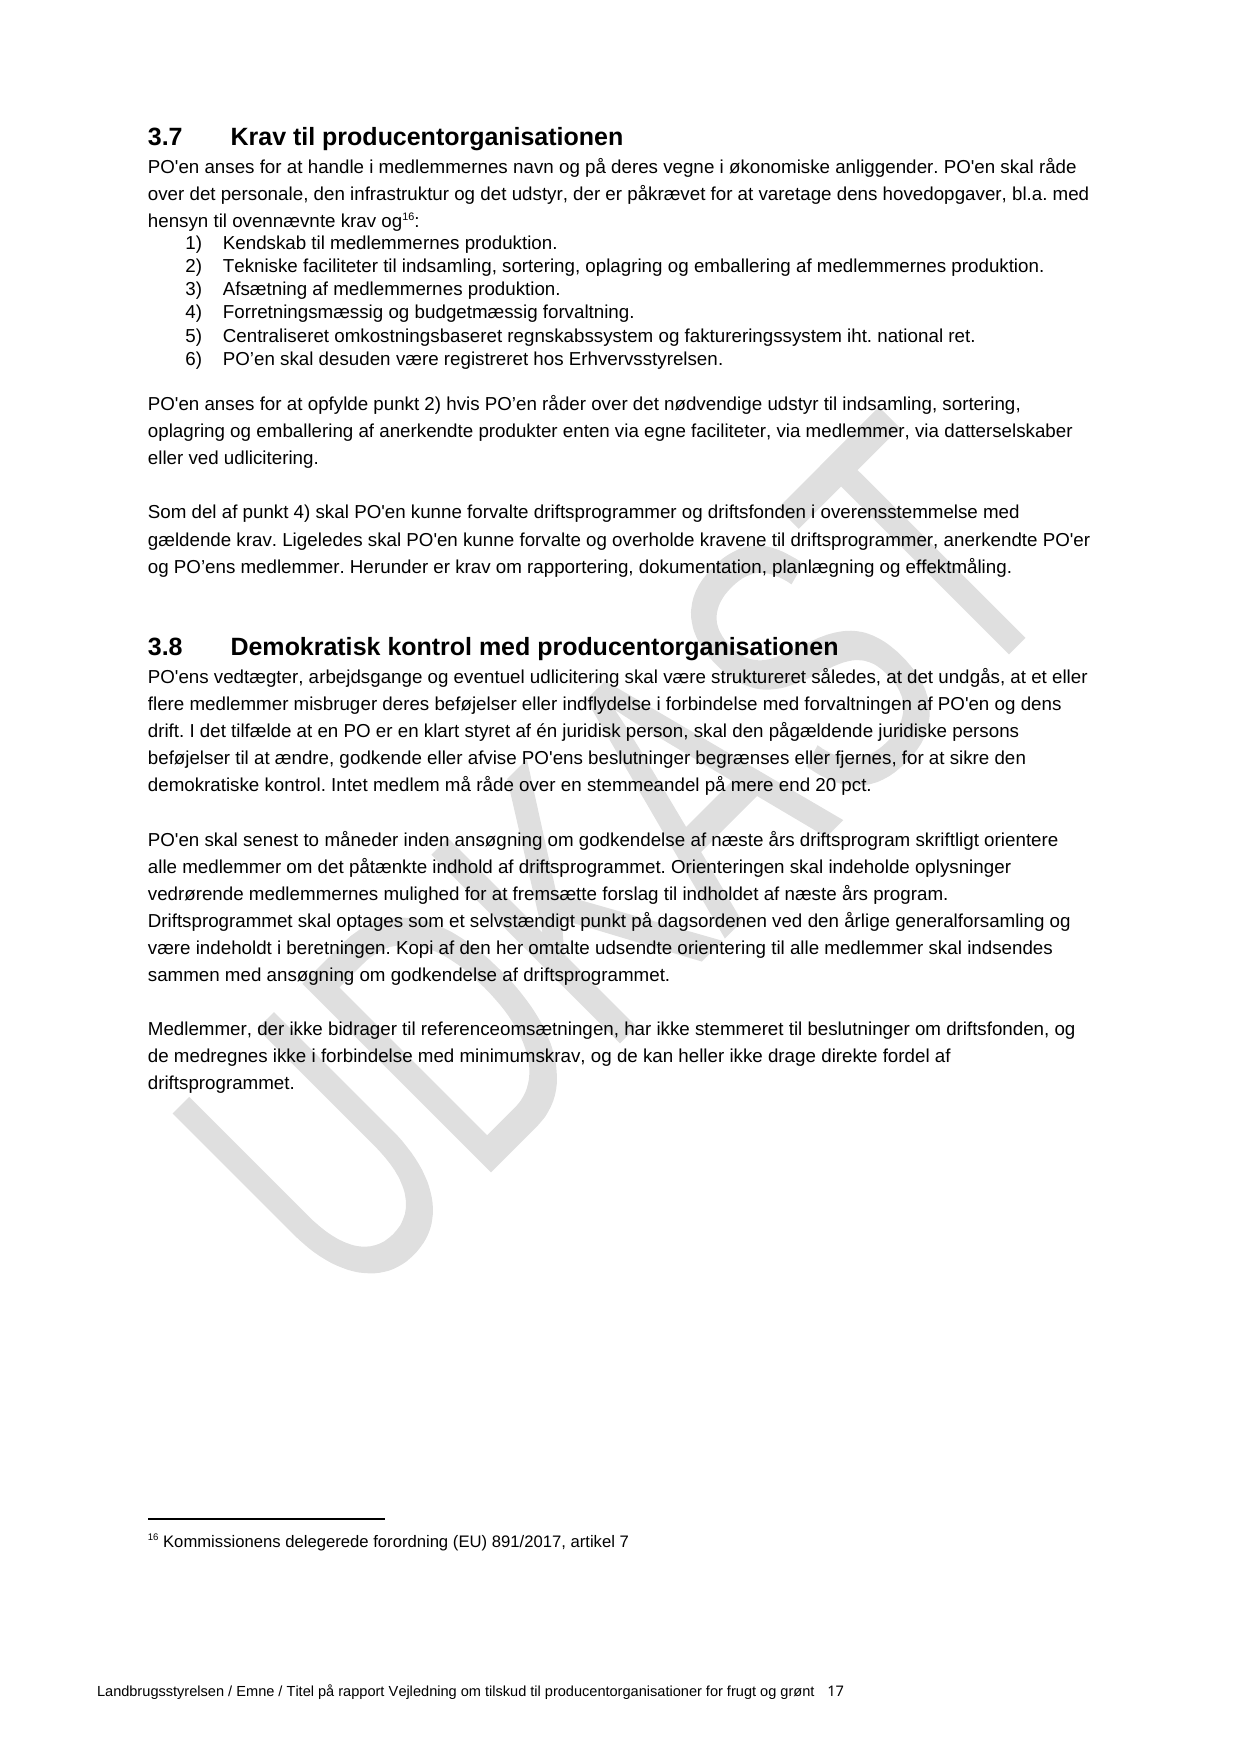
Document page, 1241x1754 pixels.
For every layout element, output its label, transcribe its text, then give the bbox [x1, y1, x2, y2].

text Medlemmer, der ikke bidrager til referenceomsætningen, har ikke stemmeret til beslutninger om driftsfonden, og de medregnes ikke i forbindelse med minimumskrav, og de kan heller ikke drage direkte fordel af driftsprogrammet. [148, 1012, 1092, 1094]
list PO’en skal desuden være registreret hos Erhvervsstyrelsen. [185, 348, 1092, 369]
list Forretningsmæssig og budgetmæssig forvaltning. [185, 301, 1092, 323]
text PO'en skal senest to måneder inden ansøgning om godkendelse af næste års driftsprogram skriftligt orientere alle medlemmer om det påtænkte indhold af driftsprogrammet. Orienteringen skal indeholde oplysninger vedrørende medlemmernes mulighed for at fremsætte forslag til indholdet af næste års program. Driftsprogrammet skal optages som et selvstændigt punkt på dagsordenen ved den årlige generalforsamling og være indeholdt i beretningen. Kopi af den her omtalte udsendte orientering til alle medlemmer skal indsendes sammen med ansøgning om godkendelse af driftsprogrammet. [148, 823, 1092, 985]
text Som del af punkt 4) skal PO'en kunne forvalte driftsprogrammer og driftsfonden i overensstemmelse med gældende krav. Ligeledes skal PO'en kunne forvalte og overholde kravene til driftsprogrammer, anerkendte PO'er og PO’ens medlemmer. Herunder er krav om rapportering, dokumentation, planlægning og effektmåling. [148, 496, 1092, 577]
subtitle Krav til producentorganisationen [148, 121, 1092, 150]
list Kendskab til medlemmernes produktion. [185, 231, 1092, 253]
list Centraliseret omkostningsbaseret regnskabssystem og faktureringssystem iht. national ret. [185, 324, 1092, 346]
list Tekniske faciliteter til indsamling, sortering, oplagring og emballering af medlemmernes produktion. [185, 255, 1092, 276]
text PO'ens vedtægter, arbejdsgange og eventuel udlicitering skal være struktureret således, at det undgås, at et eller flere medlemmer misbruger deres beføjelser eller indflydelse i forbindelse med forvaltningen af PO'en og dens drift. I det tilfælde at en PO er en klart styret af én juridisk person, skal den pågældende juridiske persons beføjelser til at ændre, godkende eller afvise PO'ens beslutninger begrænses eller fjernes, for at sikre den demokratiske kontrol. Intet medlem må råde over en stemmeandel på mere end 20 pct. [148, 660, 1092, 796]
subtitle Demokratisk kontrol med producentorganisationen [148, 631, 1092, 660]
text PO'en anses for at opfylde punkt 2) hvis PO’en råder over det nødvendige udstyr til indsamling, sortering, oplagring og emballering af anerkendte produkter enten via egne faciliteter, via medlemmer, via datterselskaber eller ved udlicitering. [148, 387, 1092, 469]
text PO'en anses for at handle i medlemmernes navn og på deres vegne i økonomiske anliggender. PO'en skal råde over det personale, den infrastruktur og det udstyr, der er påkrævet for at varetage dens hovedopgaver, bl.a. med hensyn til ovennævnte krav og: [148, 150, 1092, 231]
list Afsætning af medlemmernes produktion. [185, 278, 1092, 299]
